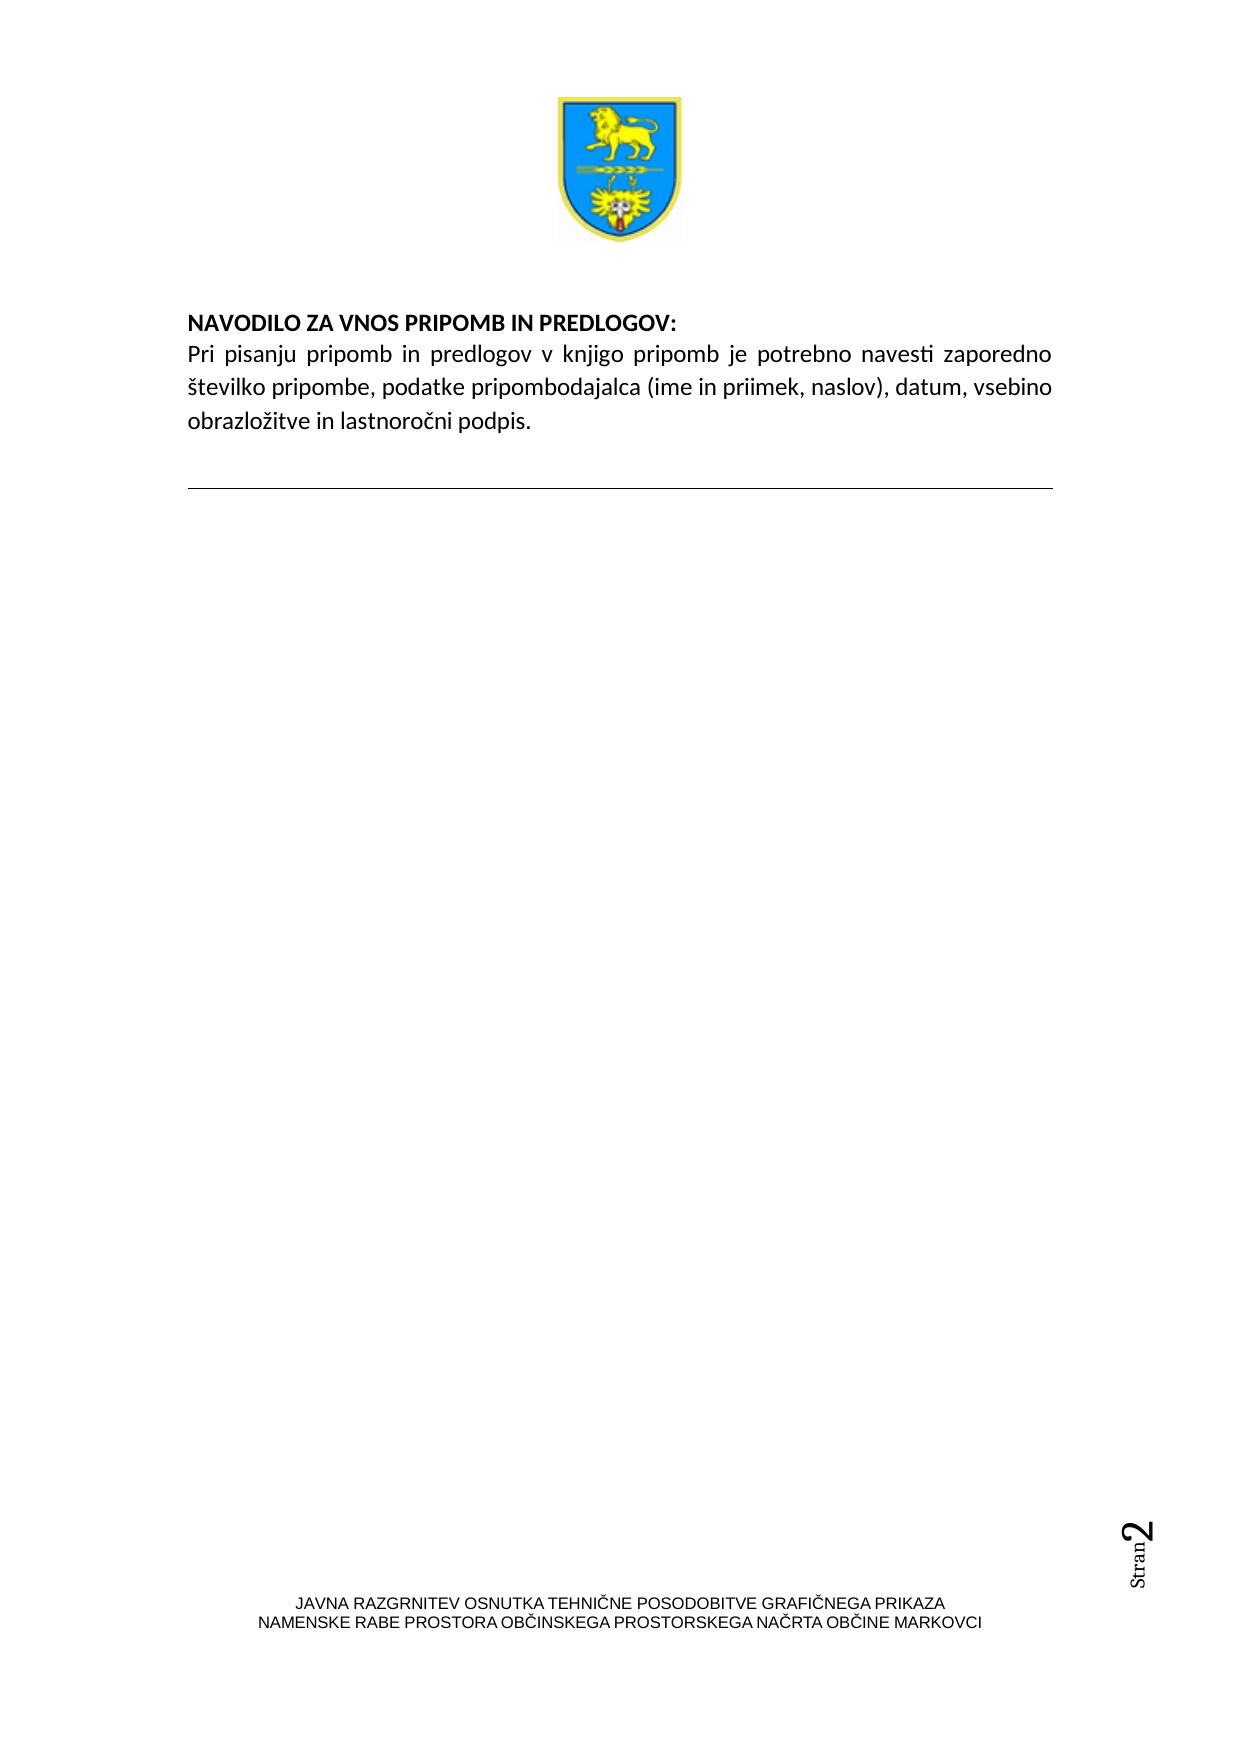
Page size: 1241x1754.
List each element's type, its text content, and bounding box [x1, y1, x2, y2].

text NAVODILO ZA VNOS PRIPOMB IN PREDLOGOV: [187, 307, 1053, 338]
picture [557, 97, 683, 269]
text Pri pisanju pripomb in predlogov v knjigo pripomb je potrebno navesti zaporedno številko pripombe, podatke pripombodajalca (ime in priimek, naslov), datum, vsebino obrazložitve in lastnoročni podpis. [187, 338, 1053, 436]
